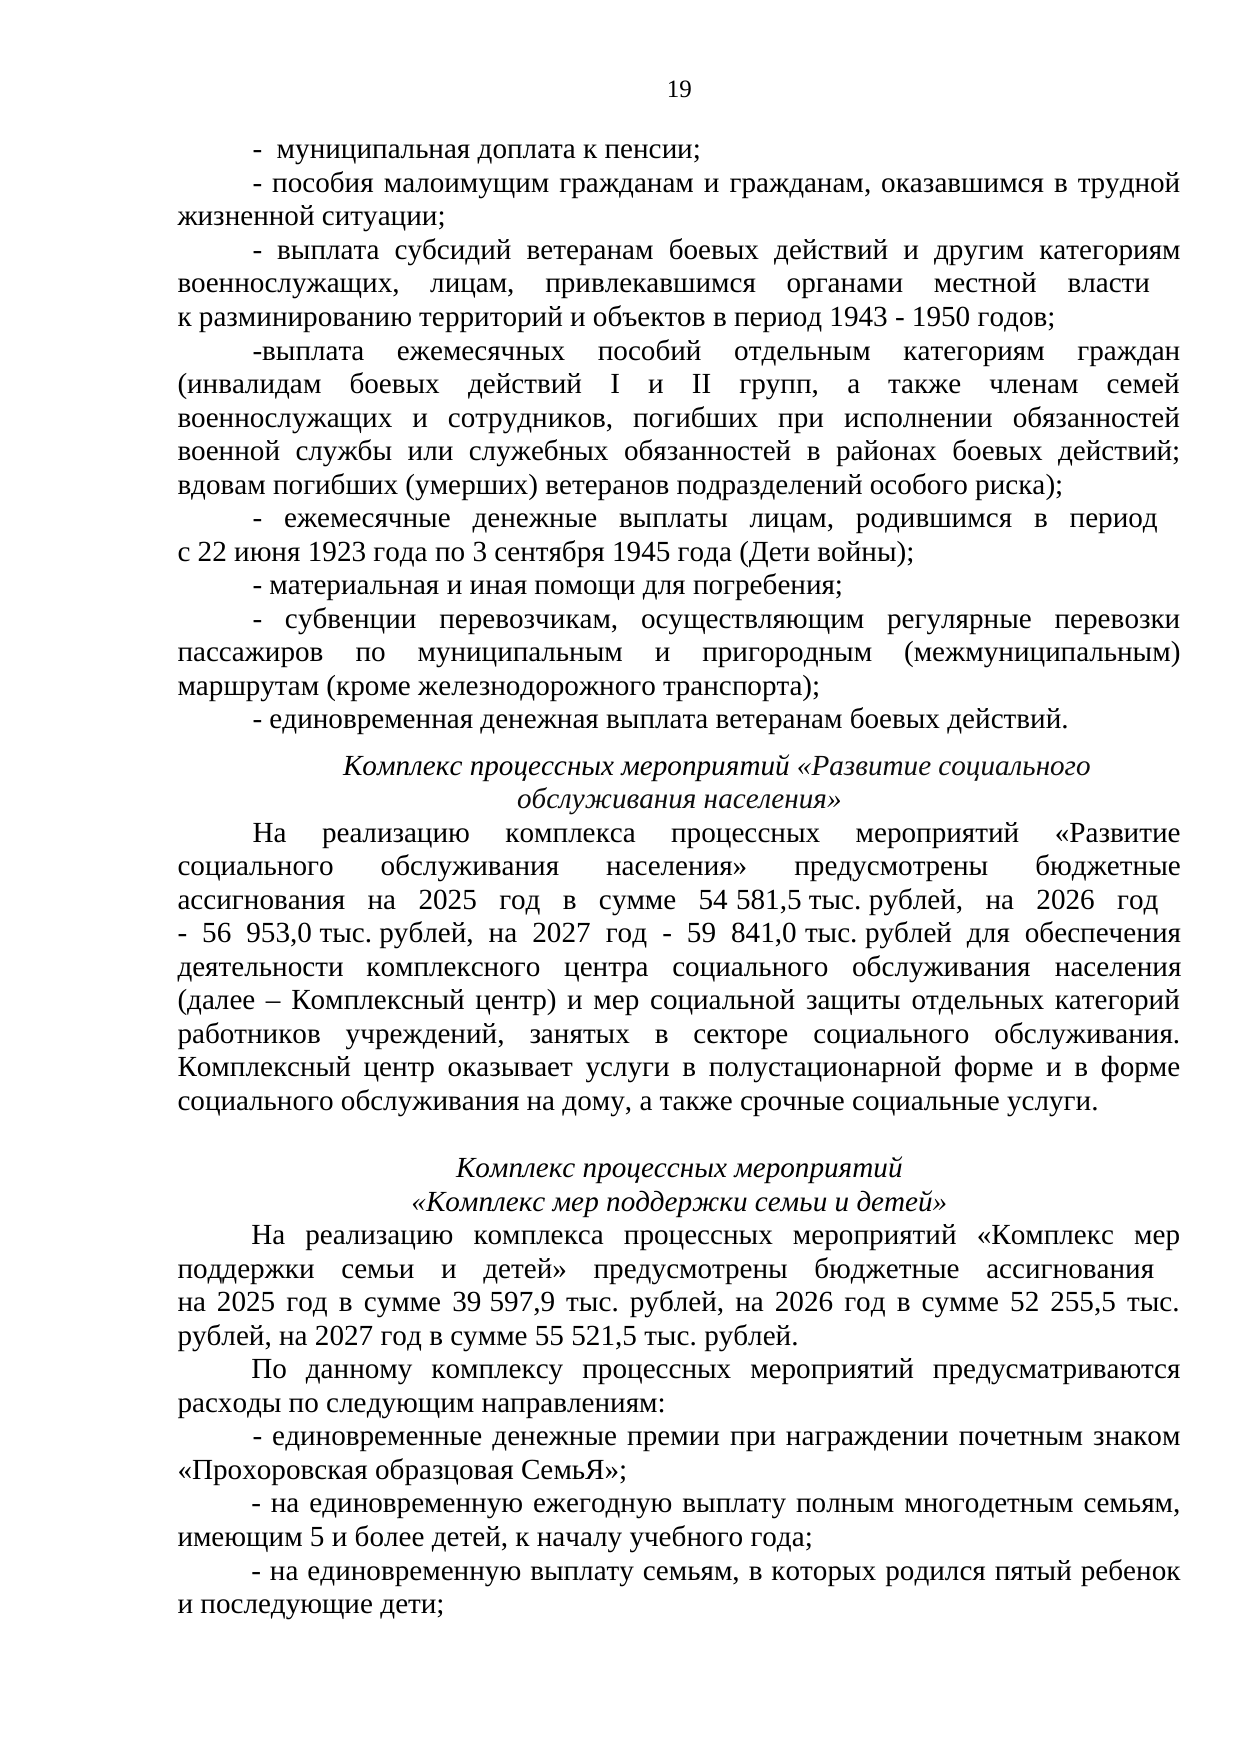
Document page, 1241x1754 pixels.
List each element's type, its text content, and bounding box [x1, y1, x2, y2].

text - муниципальная доплата к пенсии; [177, 131, 1181, 165]
text Комплекс процессных мероприятий [177, 1150, 1181, 1184]
text - на единовременную ежегодную выплату полным многодетным семьям, имеющим 5 и более детей, к началу учебного года; [177, 1486, 1181, 1553]
text - ежемесячные денежные выплаты лицам, родившимся в период с 22 июня 1923 года по 3 сентября 1945 года (Дети войны); [177, 500, 1181, 567]
text - пособия малоимущим гражданам и гражданам, оказавшимся в трудной жизненной ситуации; [177, 165, 1181, 232]
text - единовременная денежная выплата ветеранам боевых действий. [177, 702, 1181, 735]
text -выплата ежемесячных пособий отдельным категориям граждан (инвалидам боевых действий I и II групп, а также членам семей военнослужащих и сотрудников, погибших при исполнении обязанностей военной службы или служебных обязанностей в районах боевых действий; вдовам погибших (умерших) ветеранов подразделений особого риска); [177, 333, 1181, 500]
text По данному комплексу процессных мероприятий предусматриваются расходы по следующим направлениям: [177, 1351, 1181, 1418]
text Комплекс процессных мероприятий «Развитие социального обслуживания населения» [177, 748, 1181, 815]
text На реализацию комплекса процессных мероприятий «Комплекс мер поддержки семьи и детей» предусмотрены бюджетные ассигнования на 2025 год в сумме 39 597,9 тыс. рублей, на 2026 год в сумме 52 255,5 тыс. рублей, на 2027 год в сумме 55 521,5 тыс. рублей. [177, 1217, 1181, 1351]
text - выплата субсидий ветеранам боевых действий и другим категориям военнослужащих, лицам, привлекавшимся органами местной власти к разминированию территорий и объектов в период 1943 - 1950 годов; [177, 232, 1181, 333]
text - на единовременную выплату семьям, в которых родился пятый ребенок и последующие дети; [177, 1553, 1181, 1620]
text «Комплекс мер поддержки семьи и детей» [177, 1184, 1181, 1217]
text - единовременные денежные премии при награждении почетным знаком «Прохоровская образцовая СемьЯ»; [177, 1418, 1181, 1486]
text - материальная и иная помощи для погребения; [177, 567, 1181, 601]
text На реализацию комплекса процессных мероприятий «Развитие социального обслуживания населения» предусмотрены бюджетные ассигнования на 2025 год в сумме 54 581,5 тыс. рублей, на 2026 год - 56 953,0 тыс. рублей, на 2027 год - 59 841,0 тыс. рублей для обеспечения деятельности комплексного центра социального обслуживания населения (далее – Комплексный центр) и мер социальной защиты отдельных категорий работников учреждений, занятых в секторе социального обслуживания. Комплексный центр оказывает услуги в полустационарной форме и в форме социального обслуживания на дому, а также срочные социальные услуги. [177, 815, 1181, 1117]
text - субвенции перевозчикам, осуществляющим регулярные перевозки пассажиров по муниципальным и пригородным (межмуниципальным) маршрутам (кроме железнодорожного транспорта); [177, 601, 1181, 702]
